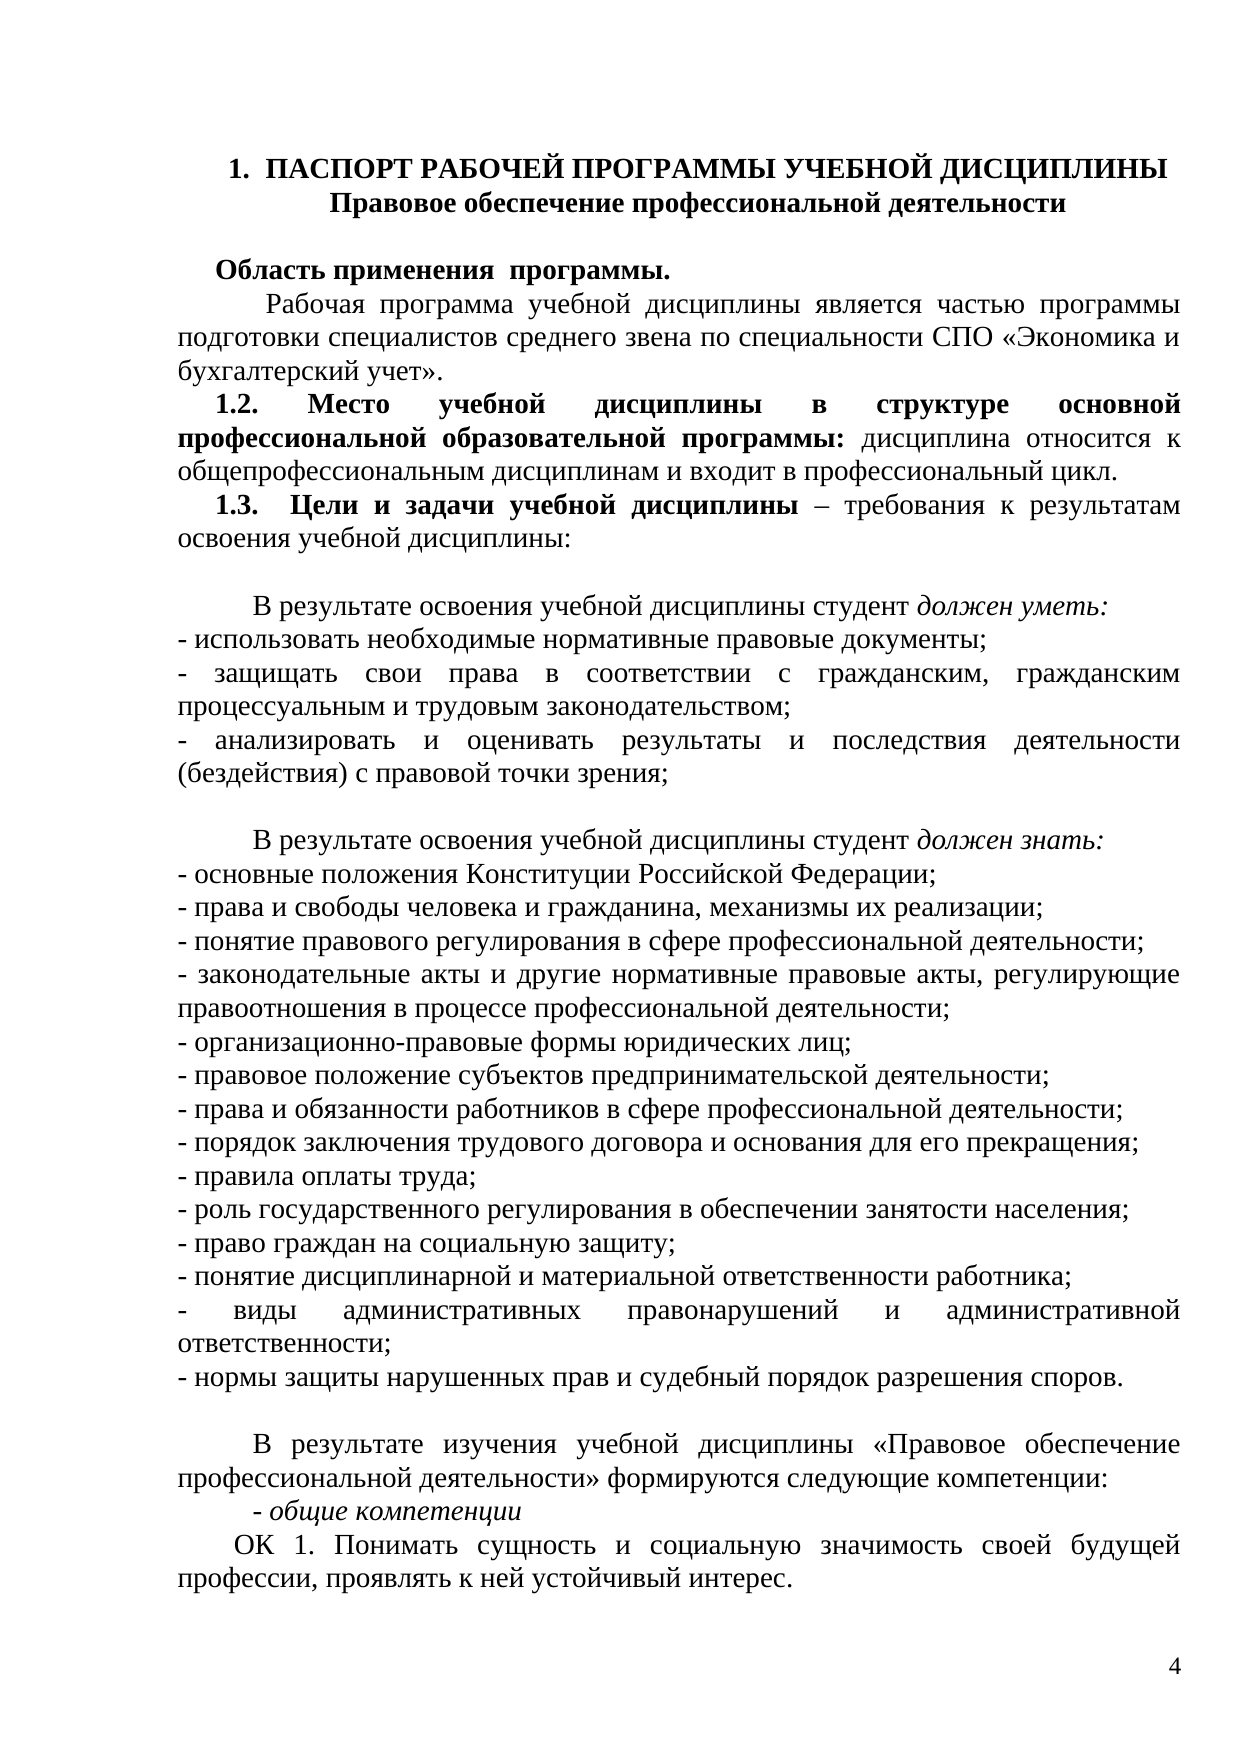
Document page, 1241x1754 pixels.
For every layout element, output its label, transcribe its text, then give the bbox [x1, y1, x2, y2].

text - права и свободы человека и гражданина, механизмы их реализации; [177, 889, 1181, 923]
text - защищать свои права в соответствии с гражданским, гражданским процессуальным и трудовым законодательством; [177, 655, 1181, 722]
text Рабочая программа учебной дисциплины является частью программы подготовки специалистов среднего звена по специальности СПО «Экономика и бухгалтерский учет». [177, 286, 1181, 386]
list Цели и задачи учебной дисциплины – требования к результатам освоения учебной дисциплины: [177, 487, 1181, 554]
text - порядок заключения трудового договора и основания для его прекращения; [177, 1124, 1181, 1158]
text - виды административных правонарушений и административной ответственности; [177, 1292, 1181, 1359]
text - правила оплаты труда; [177, 1158, 1181, 1191]
text Правовое обеспечение профессиональной деятельности [215, 185, 1181, 219]
text - правовое положение субъектов предпринимательской деятельности; [177, 1057, 1181, 1091]
text В результате изучения учебной дисциплины «Правовое обеспечение профессиональной деятельности» формируются следующие компетенции: [177, 1426, 1181, 1493]
text - право граждан на социальную защиту; [177, 1225, 1181, 1258]
text ОК 1. Понимать сущность и социальную значимость своей будущей профессии, проявлять к ней устойчивый интерес. [177, 1527, 1181, 1594]
text - роль государственного регулирования в обеспечении занятости населения; [177, 1191, 1181, 1225]
text - общие компетенции [177, 1493, 1181, 1527]
text В результате освоения учебной дисциплины студент должен уметь: [177, 588, 1181, 621]
text - права и обязанности работников в сфере профессиональной деятельности; [177, 1091, 1181, 1124]
text 1.2. Место учебной дисциплины в структуре основной профессиональной образовательной программы: дисциплина относится к общепрофессиональным дисциплинам и входит в профессиональный цикл. [177, 386, 1181, 487]
list ПАСПОРТ РАБОЧЕЙ ПРОГРАММЫ УЧЕБНОЙ ДИСЦИПЛИНЫ [215, 152, 1181, 185]
text - организационно-правовые формы юридических лиц; [177, 1024, 1181, 1057]
text - понятие правового регулирования в сфере профессиональной деятельности; [177, 923, 1181, 957]
text - использовать необходимые нормативные правовые документы; [177, 621, 1181, 655]
text - основные положения Конституции Российской Федерации; [177, 856, 1181, 889]
text - законодательные акты и другие нормативные правовые акты, регулирующие правоотношения в процессе профессиональной деятельности; [177, 957, 1181, 1024]
list Область применения программы. [177, 252, 1181, 286]
text - понятие дисциплинарной и материальной ответственности работника; [177, 1258, 1181, 1292]
text - анализировать и оценивать результаты и последствия деятельности (бездействия) с правовой точки зрения; [177, 722, 1181, 789]
text - нормы защиты нарушенных прав и судебный порядок разрешения споров. [177, 1359, 1181, 1393]
text В результате освоения учебной дисциплины студент должен знать: [177, 822, 1181, 856]
